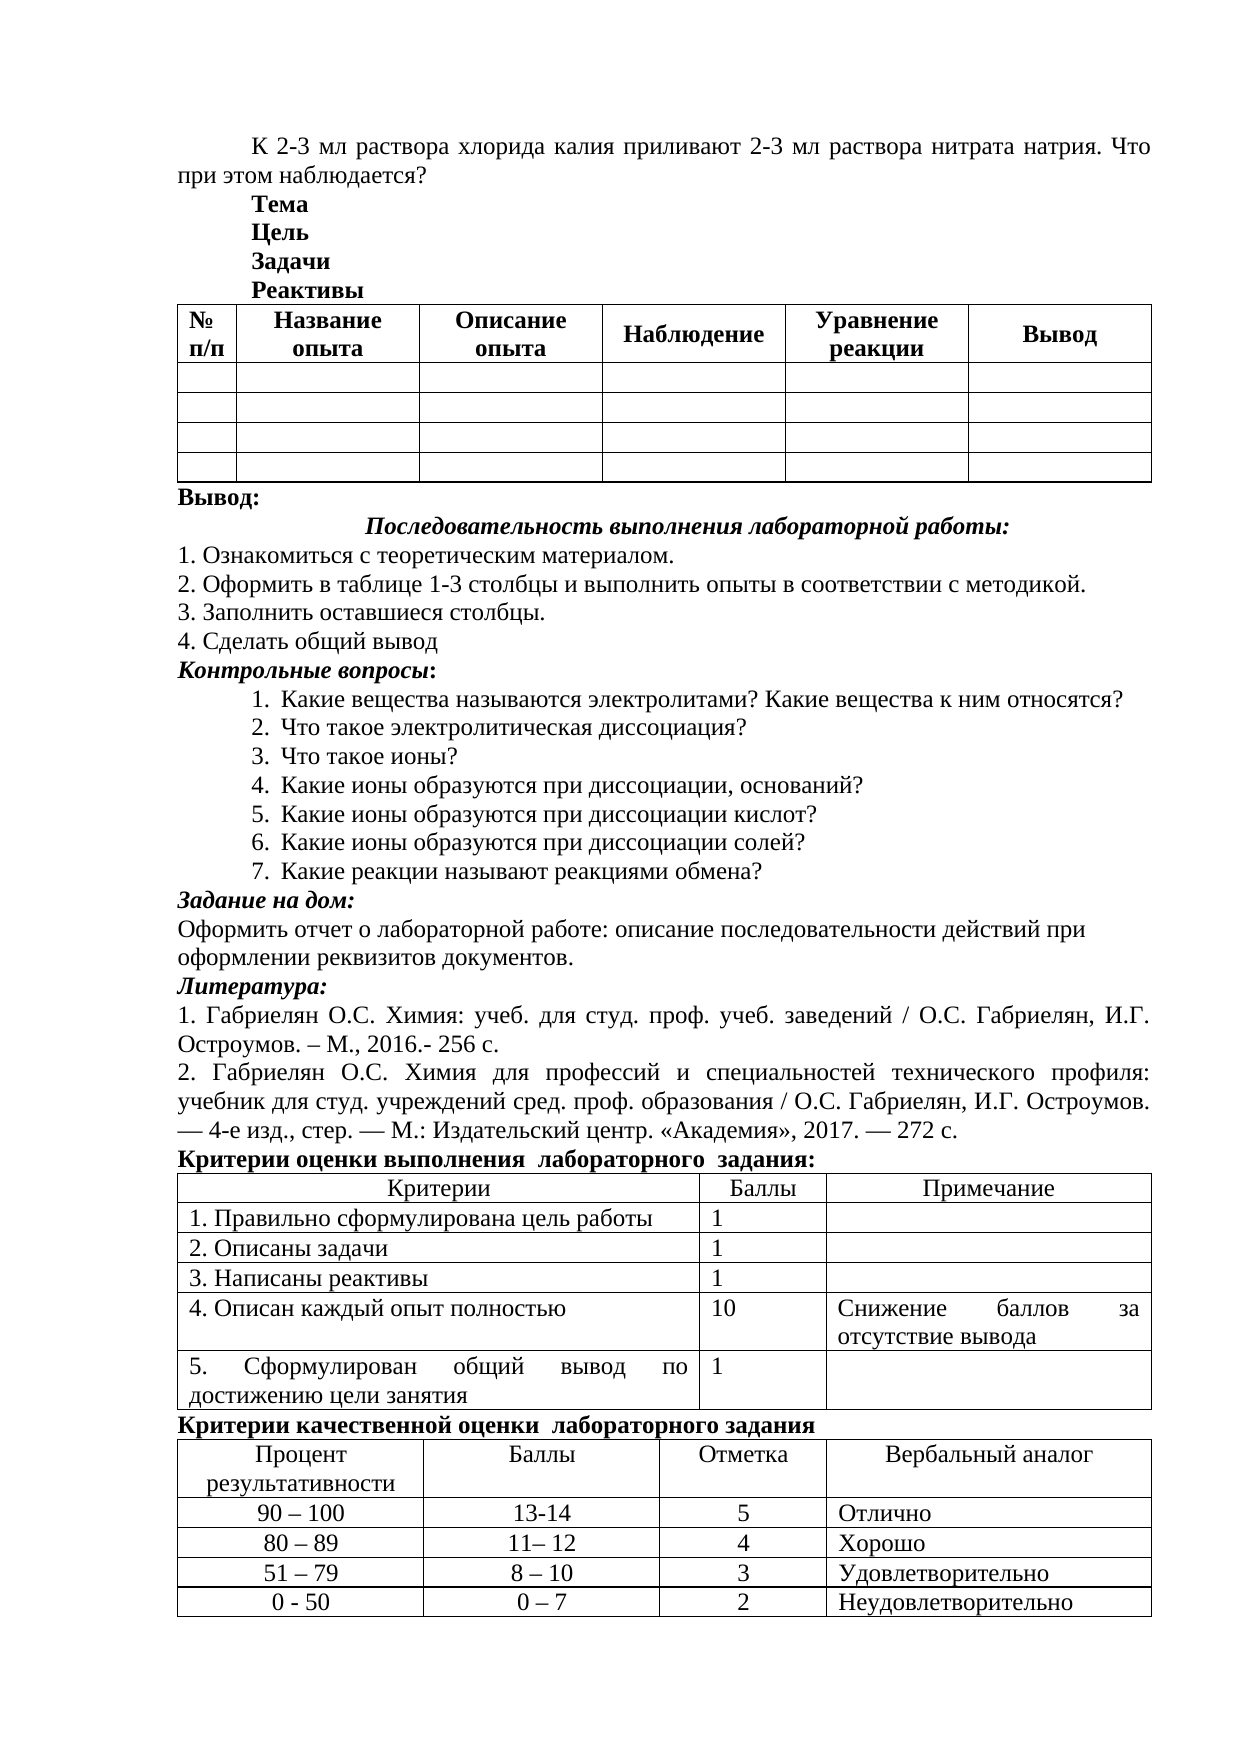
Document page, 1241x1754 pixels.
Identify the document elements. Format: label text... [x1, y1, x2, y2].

text Вывод: [177, 483, 1152, 511]
table_cell 2. Описаны задачи [178, 1233, 699, 1262]
table_header Вывод [969, 305, 1151, 362]
table_cell 1 [700, 1351, 826, 1409]
table_cell 1 [700, 1203, 826, 1232]
table_cell [237, 423, 419, 452]
text К 2-3 мл раствора хлорида калия приливают 2-3 мл раствора нитрата натрия. Что при этом наблюдается? [177, 131, 1152, 189]
table_cell [603, 453, 785, 481]
table_cell [178, 453, 236, 481]
table_cell [603, 363, 785, 392]
text Критерии качественной оценки лабораторного задания [177, 1410, 1152, 1438]
table_cell 3. Написаны реактивы [178, 1263, 699, 1292]
table_header Отметка [660, 1440, 826, 1497]
table_cell [603, 393, 785, 422]
table_cell [827, 1233, 1151, 1262]
table_header Баллы [424, 1440, 659, 1497]
table_header Уравнение реакции [786, 305, 968, 362]
table_cell Снижение баллов за отсутствие вывода [827, 1293, 1151, 1350]
table_cell [969, 363, 1151, 392]
table_cell [237, 453, 419, 481]
text 2. Габриелян О.С. Химия для профессий и специальностей технического профиля: учебник для студ. учреждений сред. проф. образования / О.С. Габриелян, И.Г. Остроумов. — 4-е изд., стер. — М.: Издательский центр. «Академия», 2017. — 272 с. [177, 1057, 1152, 1144]
table_header Примечание [827, 1174, 1151, 1202]
text 3. Заполнить оставшиеся столбцы. [177, 597, 1152, 626]
text Цель [177, 217, 1152, 246]
table_cell [237, 363, 419, 392]
table_cell 4. Описан каждый опыт полностью [178, 1293, 699, 1350]
text Литература: [177, 971, 1152, 1000]
table_cell [178, 393, 236, 422]
table_cell [603, 423, 785, 452]
list Какие ионы образуются при диссоциации солей? [177, 827, 1152, 856]
table_header Описание опыта [420, 305, 602, 362]
table_cell 0 – 7 [424, 1588, 659, 1616]
table_cell [420, 363, 602, 392]
table_cell [237, 393, 419, 422]
list Какие вещества называются электролитами? Какие вещества к ним относятся? [177, 684, 1152, 712]
list Что такое ионы? [177, 741, 1152, 770]
table_cell [969, 453, 1151, 481]
table_cell [969, 423, 1151, 452]
table_cell 0 - 50 [178, 1588, 423, 1616]
table_cell Удовлетворительно [827, 1558, 1151, 1586]
table_cell 3 [660, 1558, 826, 1586]
text 2. Оформить в таблице 1-3 столбцы и выполнить опыты в соответствии с методикой. [177, 569, 1152, 597]
text Критерии оценки выполнения лабораторного задания: [177, 1144, 1152, 1172]
text 4. Сделать общий вывод [177, 626, 1152, 655]
table_cell [420, 453, 602, 481]
table_cell 51 – 79 [178, 1558, 423, 1586]
table_cell 8 – 10 [424, 1558, 659, 1586]
table_header Вербальный аналог [827, 1440, 1151, 1497]
table_cell 13-14 [424, 1498, 659, 1527]
text 1. Габриелян О.С. Химия: учеб. для студ. проф. учеб. заведений / О.С. Габриелян, И.Г. Остроумов. – М., 2016.- 256 с. [177, 1000, 1152, 1057]
text 1. Ознакомиться с теоретическим материалом. [177, 540, 1152, 569]
list Какие реакции называют реакциями обмена? [177, 856, 1152, 885]
table_cell [420, 423, 602, 452]
table_cell 1. Правильно сформулирована цель работы [178, 1203, 699, 1232]
text Оформить отчет о лабораторной работе: описание последовательности действий при оформлении реквизитов документов. [177, 914, 1152, 971]
list Какие ионы образуются при диссоциации, оснований? [177, 770, 1152, 799]
list Какие ионы образуются при диссоциации кислот? [177, 799, 1152, 827]
table_cell [827, 1263, 1151, 1292]
table_cell Хорошо [827, 1528, 1151, 1557]
table_cell 2 [660, 1588, 826, 1616]
table_header № п/п [178, 305, 236, 362]
table_cell [178, 363, 236, 392]
table_cell 11– 12 [424, 1528, 659, 1557]
table_header Название опыта [237, 305, 419, 362]
text Последовательность выполнения лабораторной работы: [177, 511, 1152, 540]
table_cell [969, 393, 1151, 422]
table_cell 4 [660, 1528, 826, 1557]
table_cell [786, 423, 968, 452]
table_header Критерии [178, 1174, 699, 1202]
table_header Процент результативности [178, 1440, 423, 1497]
table_cell [786, 393, 968, 422]
table_header Наблюдение [603, 305, 785, 362]
table_cell [827, 1203, 1151, 1232]
table_cell [178, 423, 236, 452]
table_cell [420, 393, 602, 422]
table_cell Отлично [827, 1498, 1151, 1527]
table_cell [786, 453, 968, 481]
table_cell 10 [700, 1293, 826, 1350]
table_cell 5. Сформулирован общий вывод по достижению цели занятия [178, 1351, 699, 1409]
table_cell 1 [700, 1263, 826, 1292]
text Тема [177, 189, 1152, 217]
list Что такое электролитическая диссоциация? [177, 712, 1152, 741]
text Реактивы [177, 275, 1152, 304]
table_cell Неудовлетворительно [827, 1588, 1151, 1616]
table_cell [827, 1351, 1151, 1409]
table_header Баллы [700, 1174, 826, 1202]
table_cell [786, 363, 968, 392]
text Задачи [177, 246, 1152, 275]
table_cell 90 – 100 [178, 1498, 423, 1527]
text Контрольные вопросы: [177, 655, 1152, 684]
table_cell 80 – 89 [178, 1528, 423, 1557]
table_cell 1 [700, 1233, 826, 1262]
table_cell 5 [660, 1498, 826, 1527]
text Задание на дом: [177, 885, 1152, 914]
